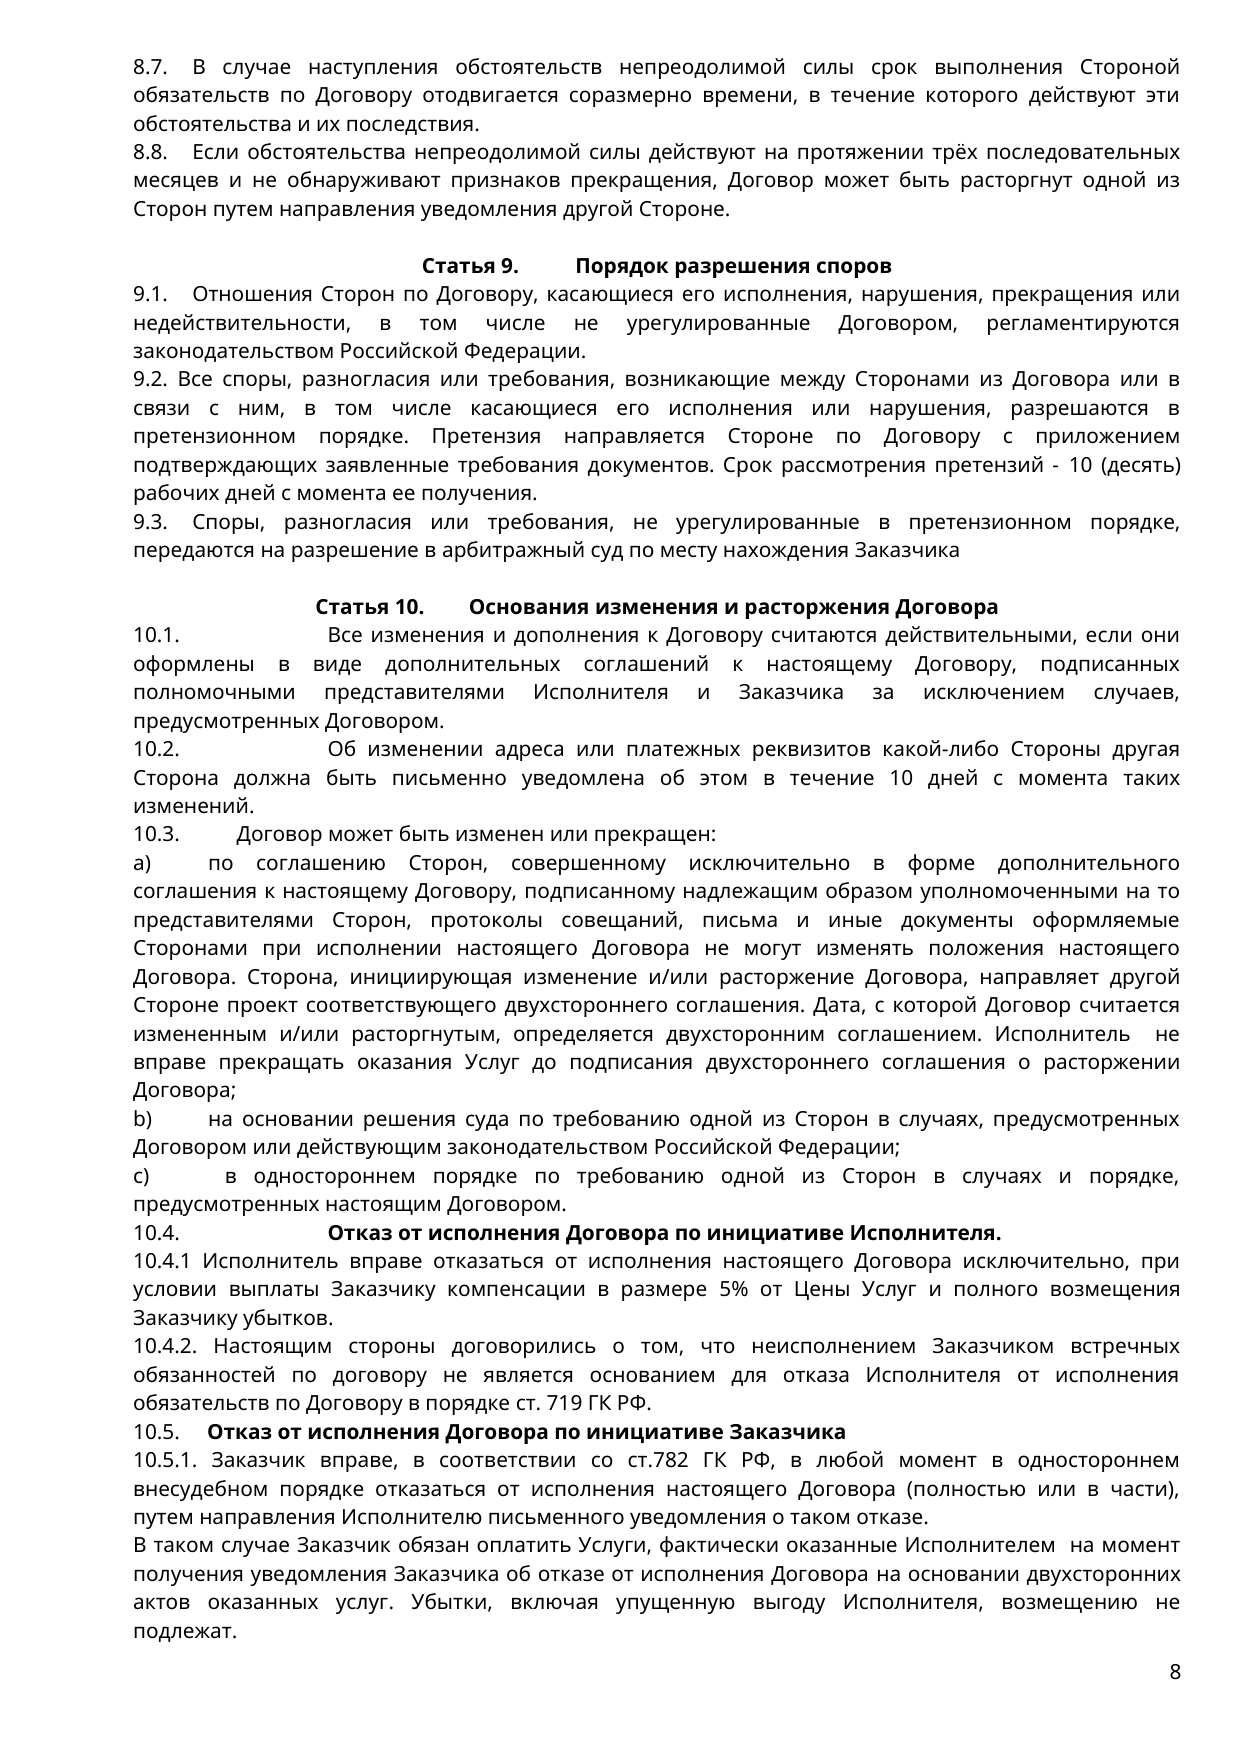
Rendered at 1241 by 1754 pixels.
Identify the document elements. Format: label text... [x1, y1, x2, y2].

text 10.4.2. Настоящим стороны договорились о том, что неисполнением Заказчиком встречных обязанностей по договору не является основанием для отказа Исполнителя от исполнения обязательств по Договору в порядке ст. 719 ГК РФ. [133, 1331, 1181, 1417]
subtitle Порядок разрешения споров [133, 251, 1181, 279]
text В таком случае Заказчик обязан оплатить Услуги, фактически оказанные Исполнителем на момент получения уведомления Заказчика об отказе от исполнения Договора на основании двухсторонних актов оказанных услуг. Убытки, включая упущенную выгоду Исполнителя, возмещению не подлежат. [133, 1531, 1181, 1644]
subtitle В случае наступления обстоятельств непреодолимой силы срок выполнения Стороной обязательств по Договору отодвигается соразмерно времени, в течение которого действуют эти обстоятельства и их последствия. [133, 52, 1181, 137]
list Об изменении адреса или платежных реквизитов какой-либо Стороны другая Сторона должна быть письменно уведомлена об этом в течение 10 дней с момента таких изменений. [133, 734, 1181, 819]
list на основании решения суда по требованию одной из Сторон в случаях, предусмотренных Договором или действующим законодательством Российской Федерации; [133, 1104, 1181, 1161]
list в одностороннем порядке по требованию одной из Сторон в случаях и порядке, предусмотренных настоящим Договором. [133, 1161, 1181, 1218]
text 10.5.1. Заказчик вправе, в соответствии со ст.782 ГК РФ, в любой момент в одностороннем внесудебном порядке отказаться от исполнения настоящего Договора (полностью или в части), путем направления Исполнителю письменного уведомления о таком отказе. [133, 1445, 1181, 1531]
list Все изменения и дополнения к Договору считаются действительными, если они оформлены в виде дополнительных соглашений к настоящему Договору, подписанных полномочными представителями Исполнителя и Заказчика за исключением случаев, предусмотренных Договором. [133, 621, 1181, 734]
subtitle Основания изменения и расторжения Договора [133, 592, 1181, 621]
list по соглашению Сторон, совершенному исключительно в форме дополнительного соглашения к настоящему Договору, подписанному надлежащим образом уполномоченными на то представителями Сторон, протоколы совещаний, письма и иные документы оформляемые Сторонами при исполнении настоящего Договора не могут изменять положения настоящего Договора. Сторона, инициирующая изменение и/или расторжение Договора, направляет другой Стороне проект соответствующего двухстороннего соглашения. Дата, с которой Договор считается измененным и/или расторгнутым, определяется двухсторонним соглашением. Исполнитель не вправе прекращать оказания Услуг до подписания двухстороннего соглашения о расторжении Договора; [133, 848, 1181, 1104]
subtitle Если обстоятельства непреодолимой силы действуют на протяжении трёх последовательных месяцев и не обнаруживают признаков прекращения, Договор может быть расторгнут одной из Сторон путем направления уведомления другой Стороне. [133, 137, 1181, 222]
list Отказ от исполнения Договора по инициативе Исполнителя. [133, 1218, 1181, 1246]
list Отказ от исполнения Договора по инициативе Заказчика [133, 1417, 1181, 1445]
list Договор может быть изменен или прекращен: [133, 819, 1181, 848]
list Все споры, разногласия или требования, возникающие между Сторонами из Договора или в связи с ним, в том числе касающиеся его исполнения или нарушения, разрешаются в претензионном порядке. Претензия направляется Стороне по Договору с приложением подтверждающих заявленные требования документов. Срок рассмотрения претензий - 10 (десять) рабочих дней с момента ее получения. [133, 364, 1181, 507]
list Споры, разногласия или требования, не урегулированные в претензионном порядке, передаются на разрешение в арбитражный суд по месту нахождения Заказчика [133, 507, 1181, 564]
list Отношения Сторон по Договору, касающиеся его исполнения, нарушения, прекращения или недействительности, в том числе не урегулированные Договором, регламентируются законодательством Российской Федерации. [133, 279, 1181, 364]
text 10.4.1 Исполнитель вправе отказаться от исполнения настоящего Договора исключительно, при условии выплаты Заказчику компенсации в размере 5% от Цены Услуг и полного возмещения Заказчику убытков. [133, 1246, 1181, 1331]
